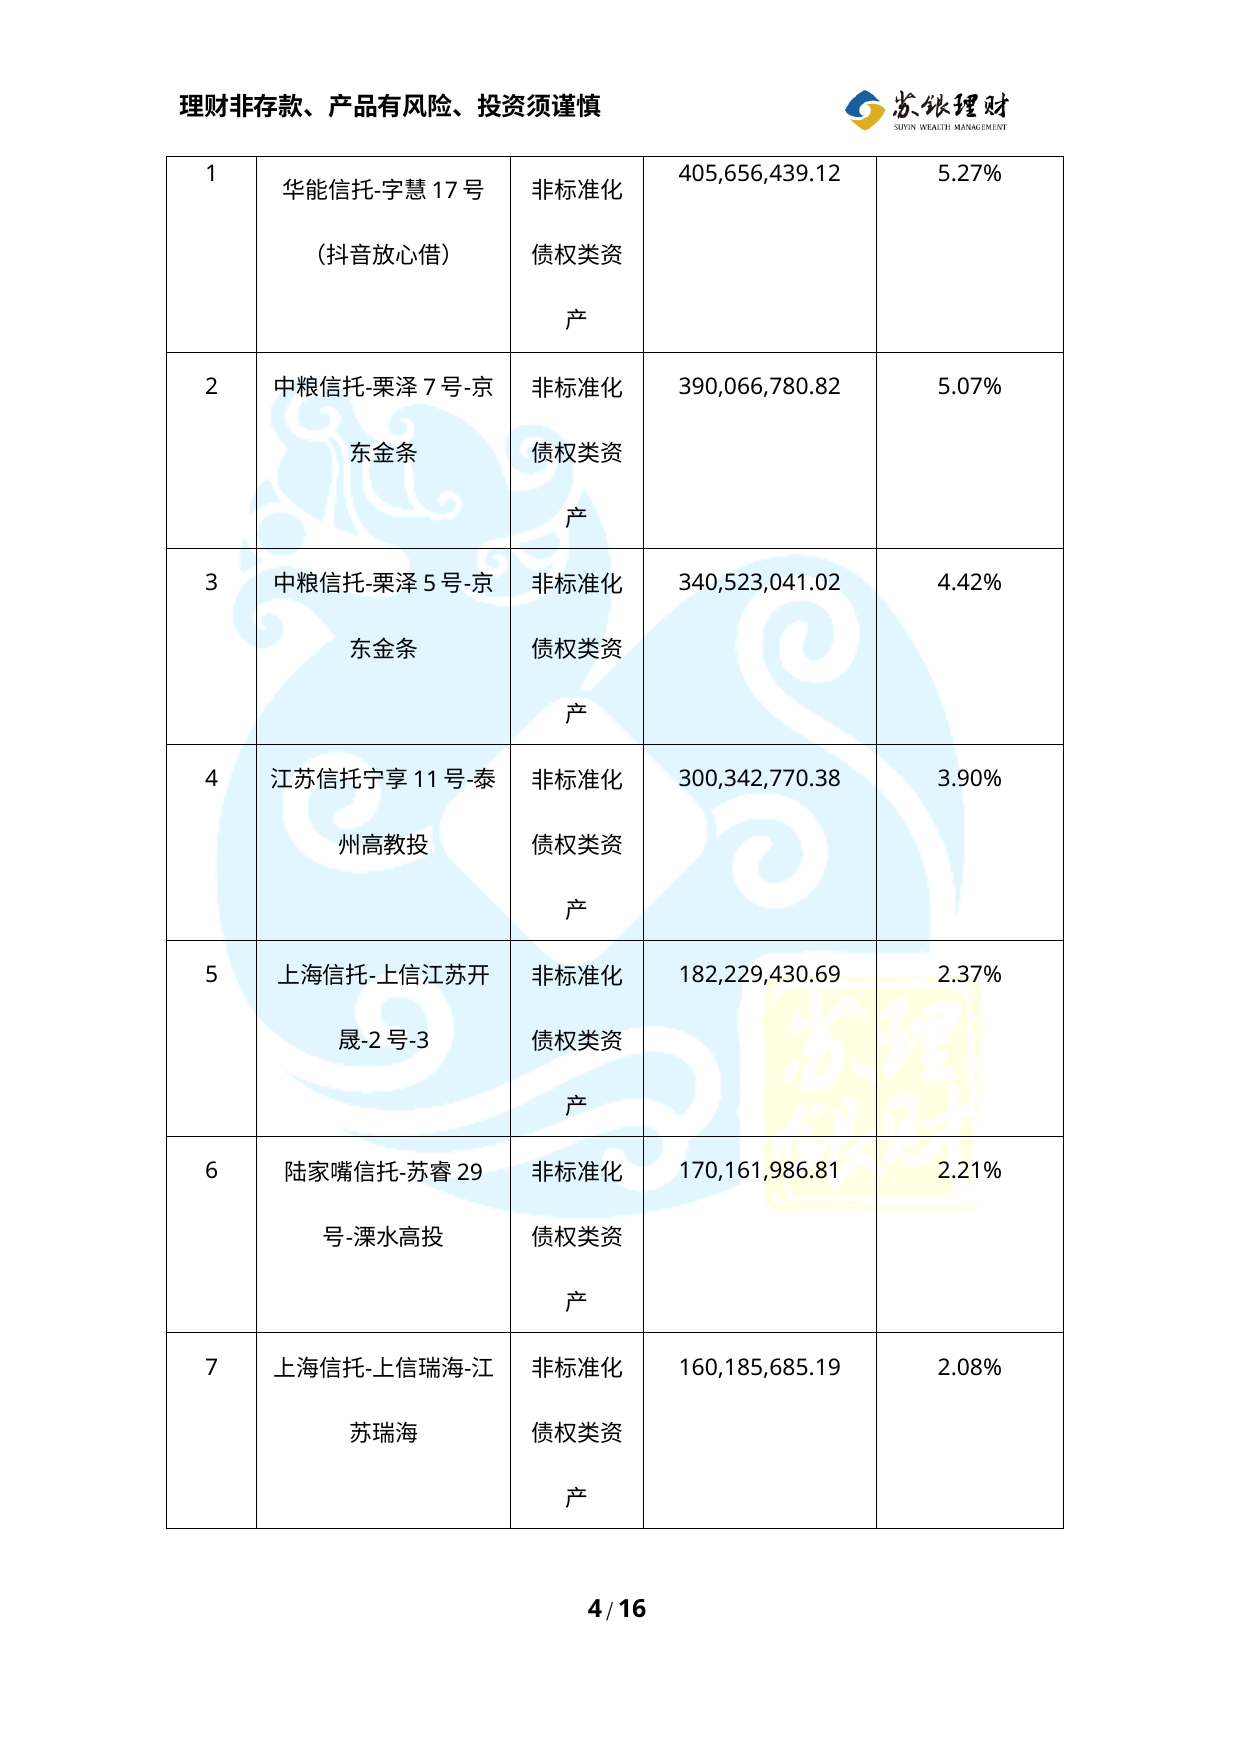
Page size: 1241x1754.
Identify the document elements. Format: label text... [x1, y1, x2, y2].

table_cell 4 [167, 745, 256, 940]
table_cell 4.42% [877, 549, 1063, 744]
table_cell 5 [167, 941, 256, 1136]
table_cell 陆家嘴信托-苏睿29号-溧水高投 [257, 1137, 510, 1332]
table_cell 非标准化债权类资产 [511, 157, 643, 352]
table_cell 300,342,770.38 [644, 745, 876, 940]
table_cell 170,161,986.81 [644, 1137, 876, 1332]
table_cell 非标准化债权类资产 [511, 745, 643, 940]
table_cell 1 [167, 157, 256, 352]
table_cell 390,066,780.82 [644, 353, 876, 548]
picture [820, 72, 1039, 143]
table_cell 非标准化债权类资产 [511, 549, 643, 744]
table_cell 江苏信托宁享11号-泰州高教投 [257, 745, 510, 940]
table_cell 3.90% [877, 745, 1063, 940]
table_cell 中粮信托-栗泽7号-京东金条 [257, 353, 510, 548]
table_cell 182,229,430.69 [644, 941, 876, 1136]
table_cell 405,656,439.12 [644, 157, 876, 352]
table_cell 华能信托-字慧17号（抖音放心借） [257, 157, 510, 352]
table_cell 5.27% [877, 157, 1063, 352]
table_cell 非标准化债权类资产 [511, 1137, 643, 1332]
table_cell 2.08% [877, 1333, 1063, 1528]
table_cell 非标准化债权类资产 [511, 941, 643, 1136]
table_cell 非标准化债权类资产 [511, 353, 643, 548]
table_cell 340,523,041.02 [644, 549, 876, 744]
table_cell 2 [167, 353, 256, 548]
table_cell 3 [167, 549, 256, 744]
table_cell 2.37% [877, 941, 1063, 1136]
table_cell 7 [167, 1333, 256, 1528]
table_cell 6 [167, 1137, 256, 1332]
table_cell 上海信托-上信瑞海-江苏瑞海 [257, 1333, 510, 1528]
table_cell 160,185,685.19 [644, 1333, 876, 1528]
table_cell 中粮信托-栗泽5号-京东金条 [257, 549, 510, 744]
table_cell 2.21% [877, 1137, 1063, 1332]
table_cell 非标准化债权类资产 [511, 1333, 643, 1528]
table_cell 上海信托-上信江苏开晟-2号-3 [257, 941, 510, 1136]
table_cell 5.07% [877, 353, 1063, 548]
